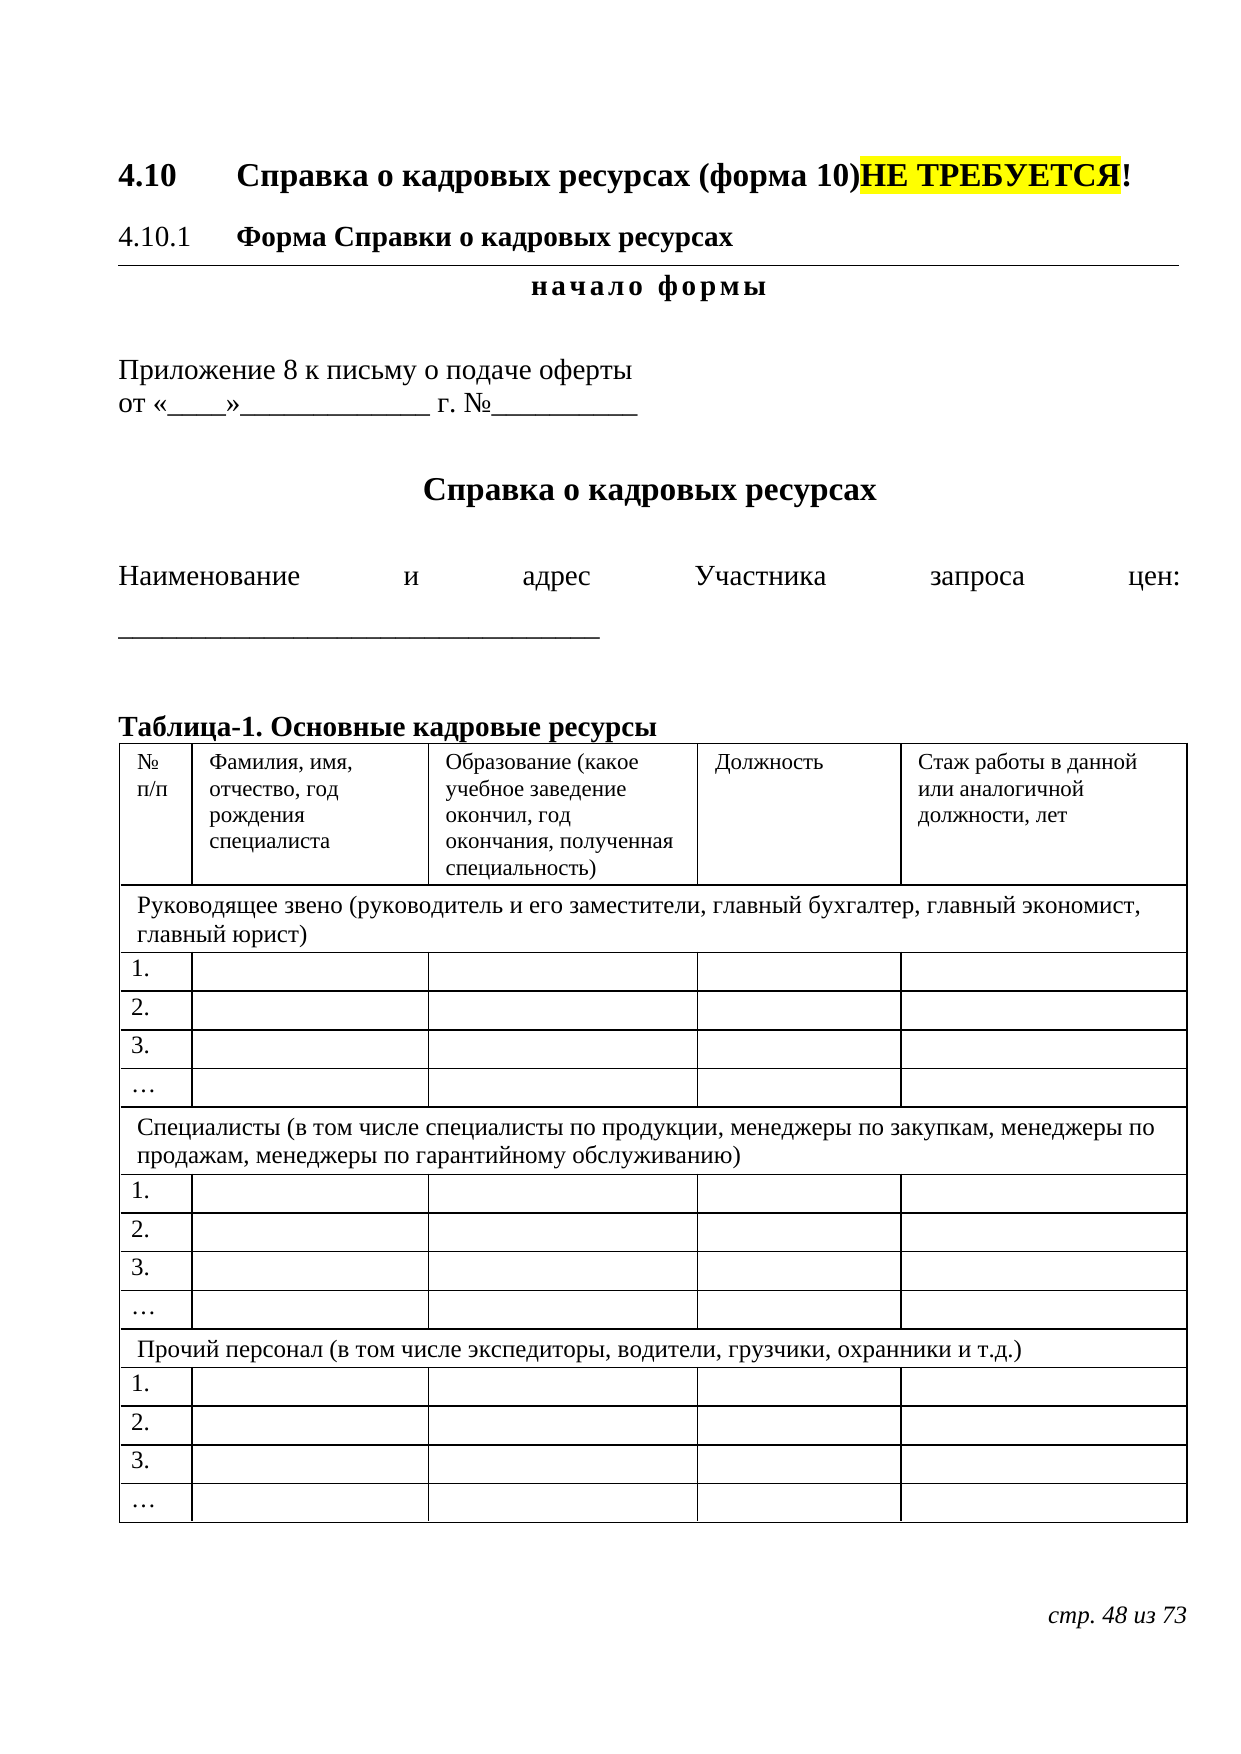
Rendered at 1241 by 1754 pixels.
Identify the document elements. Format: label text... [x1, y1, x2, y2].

table_cell [902, 1407, 1186, 1444]
table_cell [193, 1291, 428, 1328]
table_cell [429, 953, 697, 990]
table_cell … [120, 1291, 191, 1328]
table_cell [429, 1031, 697, 1067]
table_header Должность [698, 744, 900, 884]
table_cell Руководящее звено (руководитель и его заместители, главный бухгалтер, главный экономист, главный юрист) [120, 885, 1186, 952]
table_cell [698, 1484, 900, 1521]
table_cell [698, 1214, 900, 1251]
table_cell [193, 1214, 428, 1251]
text начало формы [118, 266, 1179, 302]
table_cell [902, 1031, 1186, 1067]
table_cell [902, 1069, 1186, 1106]
table_cell [193, 992, 428, 1029]
table_cell [429, 1368, 697, 1405]
table_cell [429, 1484, 697, 1521]
table_cell [902, 1291, 1186, 1328]
table_cell [120, 1213, 191, 1251]
table_cell [902, 1368, 1186, 1405]
text Справка о кадровых ресурсах [118, 469, 1181, 508]
table_cell [193, 1252, 428, 1289]
table_cell [193, 953, 428, 990]
table_cell [429, 1446, 697, 1483]
table_header Стаж работы в данной или аналогичной должности, лет [902, 744, 1186, 884]
table_cell [429, 1069, 697, 1106]
table_cell [120, 1406, 191, 1444]
table_cell [120, 1175, 191, 1212]
table_cell [120, 1030, 191, 1067]
table_header Образование (какое учебное заведение окончил, год окончания, полученная специальность) [429, 744, 697, 884]
table_cell [120, 953, 191, 990]
table_cell [193, 1031, 428, 1067]
table_cell [698, 1175, 900, 1212]
table_cell [902, 1446, 1186, 1483]
table_cell [193, 1069, 428, 1106]
table_cell [698, 1368, 900, 1405]
table_cell [902, 992, 1186, 1029]
table_cell [698, 953, 900, 990]
table_cell … [120, 1484, 191, 1521]
table_cell [193, 1446, 428, 1483]
table_cell [698, 992, 900, 1029]
table_cell [429, 992, 697, 1029]
table_cell [698, 1031, 900, 1067]
table_cell [429, 1291, 697, 1328]
table_cell Прочий персонал (в том числе экспедиторы, водители, грузчики, охранники и т.д.) [120, 1329, 1186, 1367]
table_cell [120, 1368, 191, 1405]
table_cell [193, 1368, 428, 1405]
table_cell [902, 1214, 1186, 1251]
table_cell Специалисты (в том числе специалисты по продукции, менеджеры по закупкам, менеджеры по продажам, менеджеры по гарантийному обслуживанию) [120, 1107, 1186, 1173]
text Таблица-1. Основные кадровые ресурсы [118, 709, 1181, 742]
table_cell [120, 991, 191, 1029]
table_cell [429, 1214, 697, 1251]
table_cell [193, 1407, 428, 1444]
table_header Фамилия, имя, отчество, год рождения специалиста [193, 744, 428, 884]
subtitle Справка о кадровых ресурсах (форма )НЕ ТРЕБУЕТСЯ! [118, 156, 860, 194]
text Приложение к письму о подаче оферты от «____»_____________ г. №__________ [118, 352, 1181, 419]
table_cell [429, 1252, 697, 1289]
table_cell [698, 1252, 900, 1289]
table_cell [193, 1484, 428, 1521]
table_cell [120, 1445, 191, 1483]
table_cell [193, 1175, 428, 1212]
table_cell [902, 1252, 1186, 1289]
table_cell [902, 1484, 1186, 1521]
table_cell [698, 1291, 900, 1328]
table_cell [429, 1175, 697, 1212]
table_cell [698, 1069, 900, 1106]
table_cell [902, 953, 1186, 990]
table_cell [120, 1252, 191, 1289]
table_cell [698, 1446, 900, 1483]
table_cell … [120, 1069, 191, 1106]
table_cell [698, 1407, 900, 1444]
table_cell [429, 1407, 697, 1444]
table_cell [902, 1175, 1186, 1212]
text Наименование и адрес Участника запроса цен: _________________________________ [118, 558, 1181, 642]
table_header № п/п [120, 744, 191, 884]
text Форма Справки о кадровых ресурсах [118, 219, 1181, 252]
